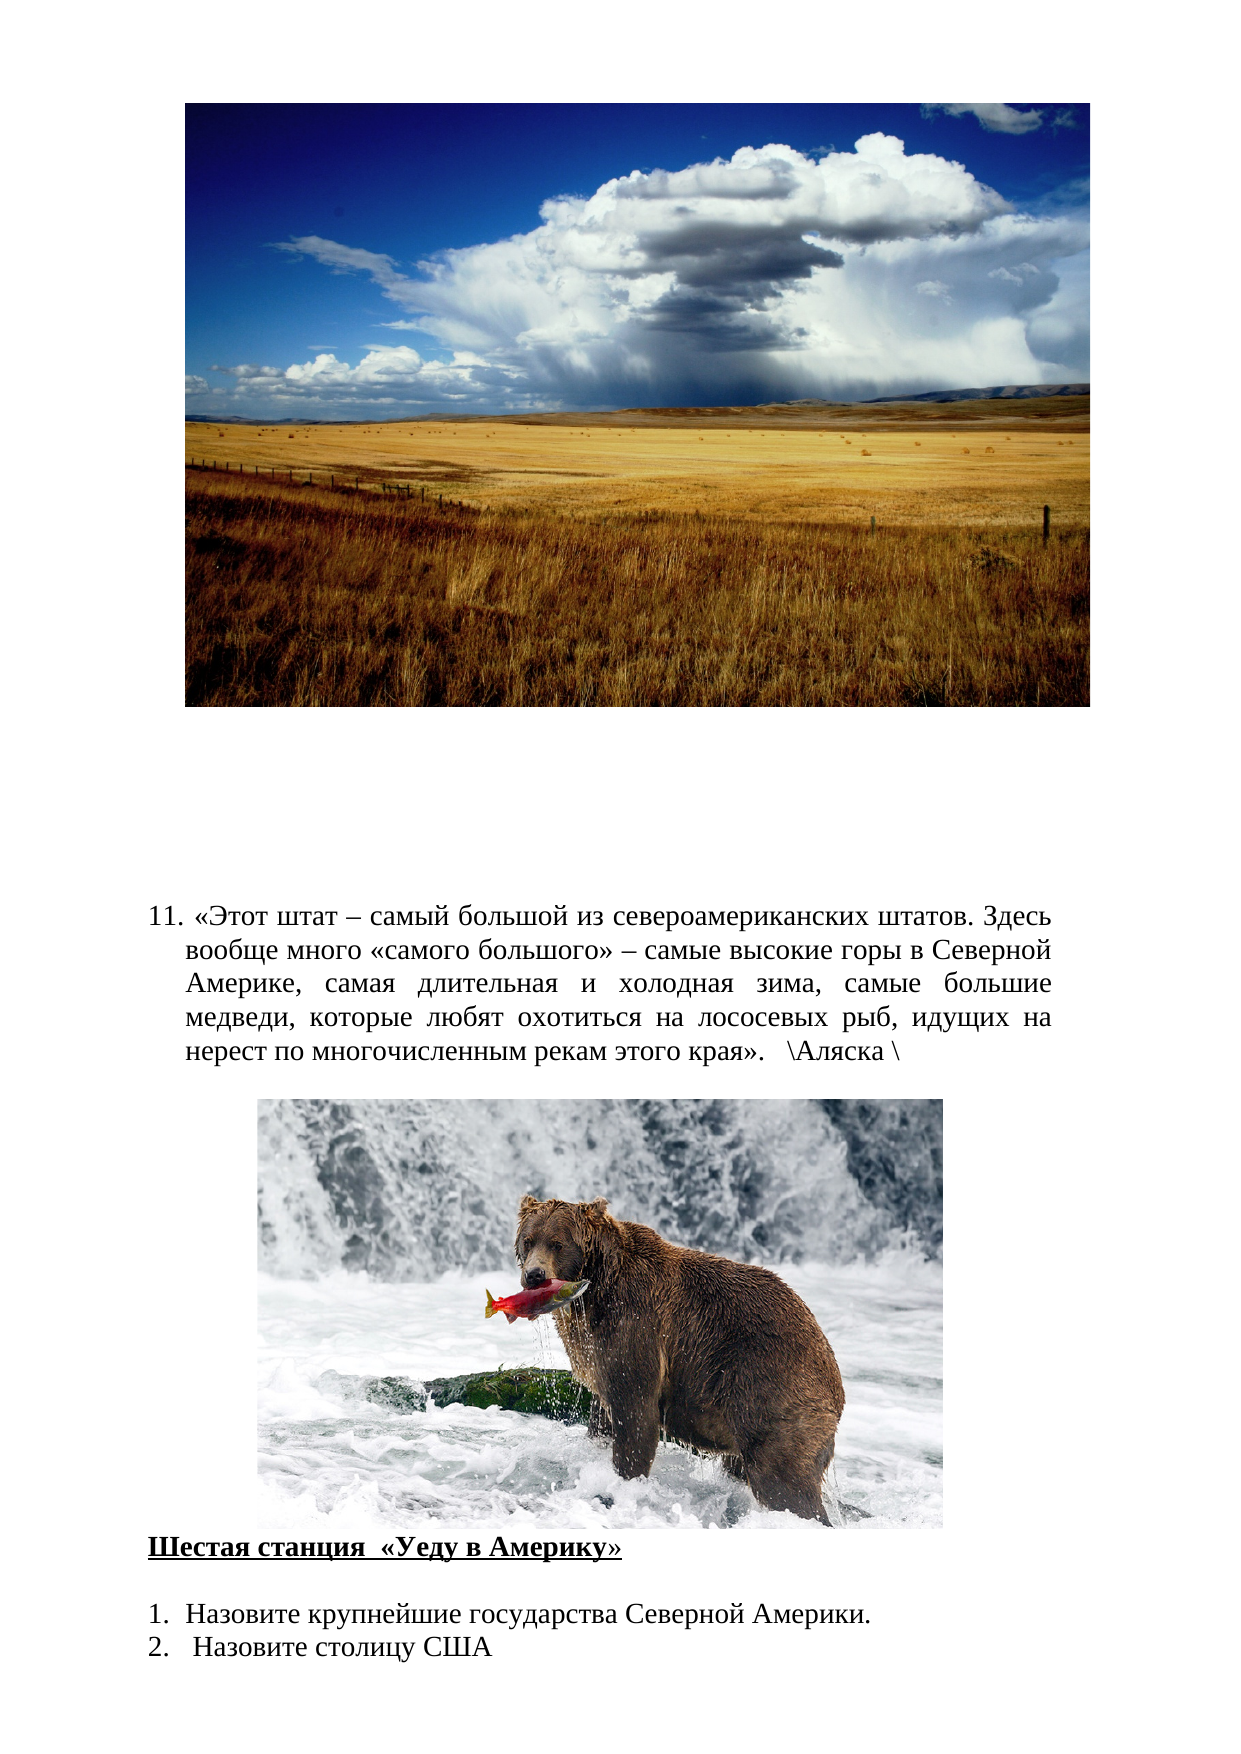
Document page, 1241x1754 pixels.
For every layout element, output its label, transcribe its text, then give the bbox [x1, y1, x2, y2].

list «Этот штат – самый большой из североамериканских штатов. Здесь вообще много «самого большого» – самые высокие горы в Северной Америке, самая длительная и холодная зима, самые большие медведи, которые любят охотиться на лососевых рыб, идущих на нерест по многочисленным рекам этого края». \Аляска \ [148, 898, 1053, 1066]
picture [185, 103, 1091, 707]
list Назовите крупнейшие государства Северной Америки. [148, 1596, 1053, 1629]
text Шестая станция «Уеду в Америку» [148, 1529, 1053, 1562]
picture [257, 1099, 943, 1529]
list Назовите столицу США [148, 1629, 1053, 1663]
